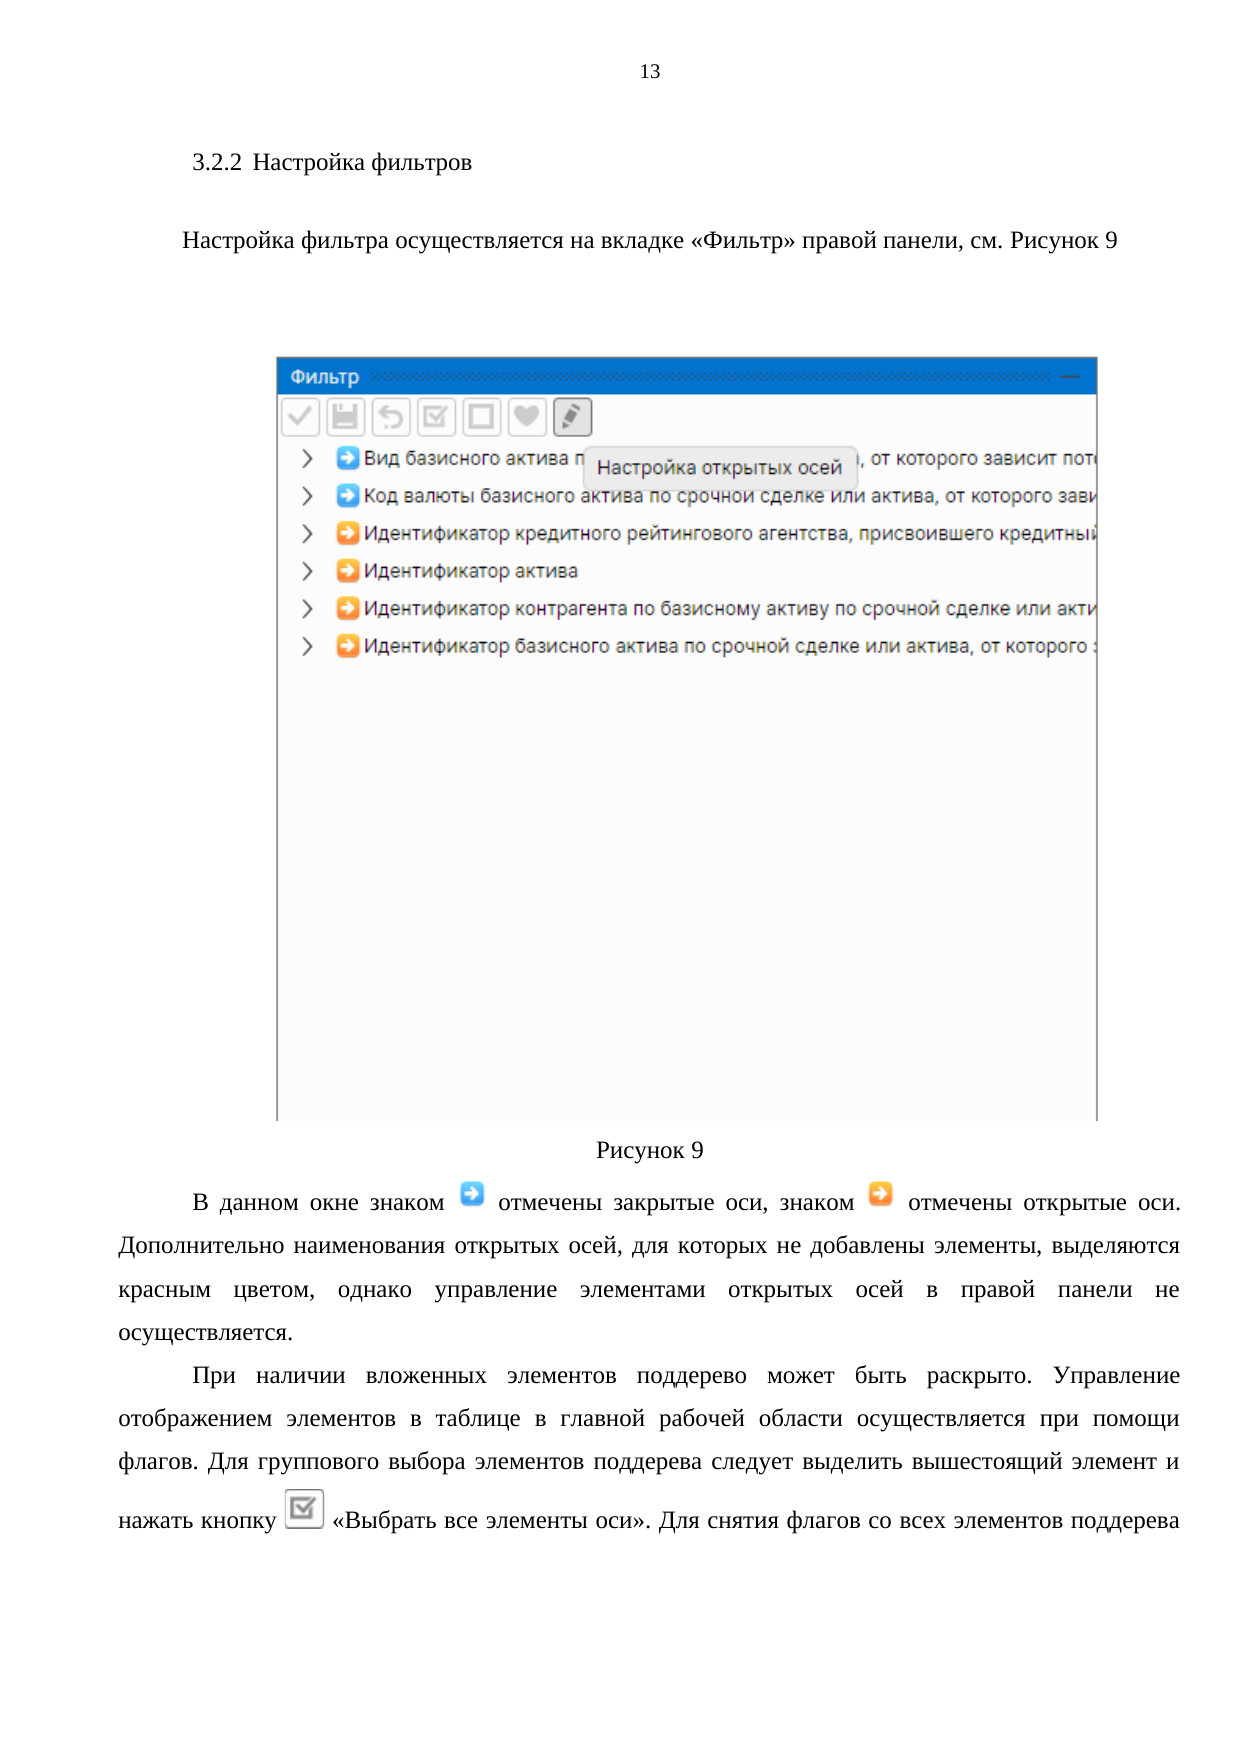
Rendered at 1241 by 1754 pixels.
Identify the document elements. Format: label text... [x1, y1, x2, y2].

text Рисунок 9 [118, 1135, 1181, 1164]
text Настройка фильтра осуществляется на вкладке «Фильтр» правой панели, см. Рисунок 9 [118, 226, 1181, 254]
picture [455, 1178, 487, 1211]
picture [865, 1178, 897, 1211]
picture [284, 1489, 325, 1529]
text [118, 1360, 1181, 1534]
list Настройка фильтров [192, 147, 1181, 176]
text В данном окне знаком отмечены закрытые оси, знаком отмечены открытые оси. Дополнительно наименования открытых осей, для которых не добавлены элементы, выделяются красным цветом, однако управление элементами открытых осей в правой панели не осуществляется. [118, 1178, 1181, 1346]
picture [275, 355, 1098, 1121]
